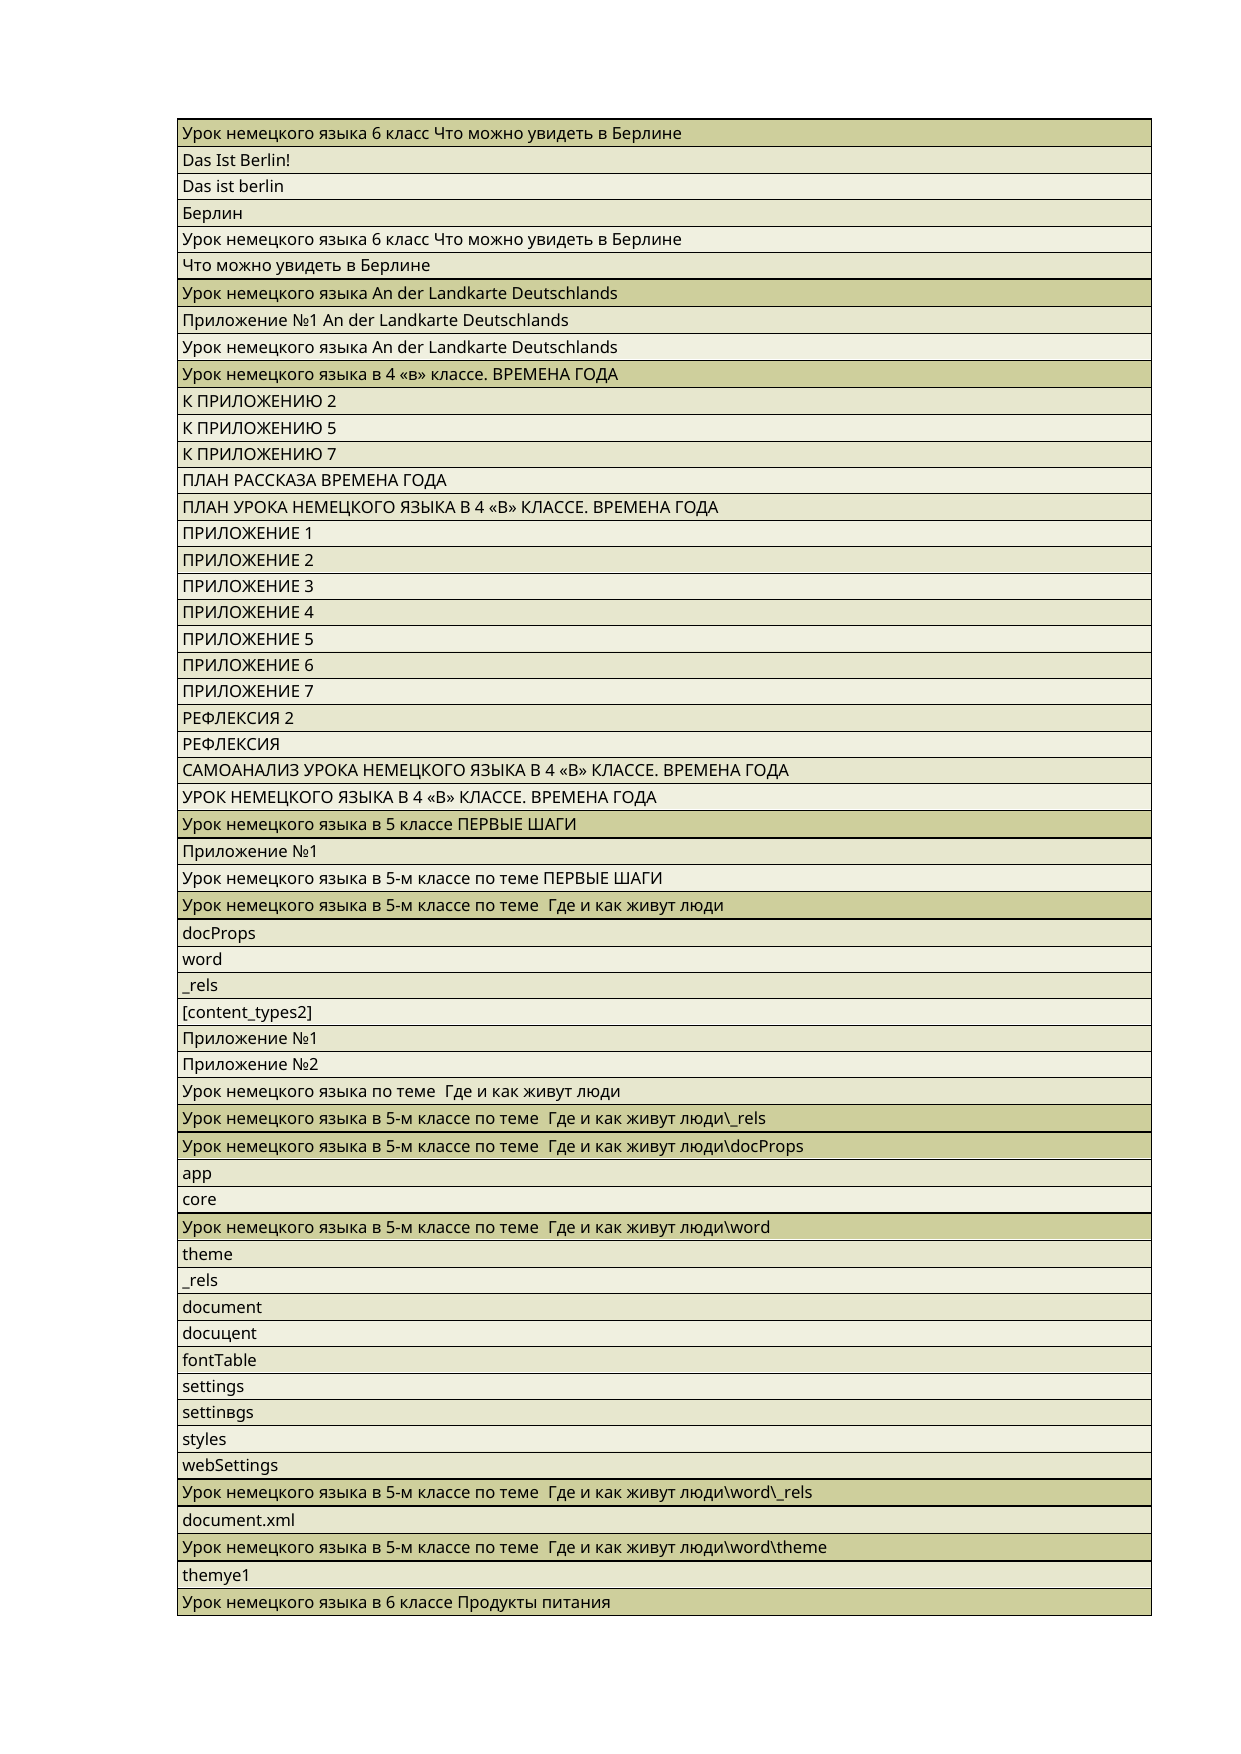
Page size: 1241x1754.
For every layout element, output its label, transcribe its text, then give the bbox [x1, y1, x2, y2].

table_cell docuцent [178, 1321, 1151, 1346]
table_cell fontTable [178, 1347, 1151, 1372]
table_cell Приложение №1 [178, 1026, 1151, 1051]
table_cell Урок немецкого языка в 5-м классе по теме Где и как живут люди\word\theme [178, 1534, 1151, 1560]
table_cell word [178, 947, 1151, 972]
table_cell Урок немецкого языка в 5-м классе по теме Где и как живут люди\word [178, 1214, 1151, 1239]
table_cell Урок немецкого языка в 5-м классе по теме Где и как живут люди\docProps [178, 1133, 1151, 1158]
table_cell ПРИЛОЖЕНИЕ 6 [178, 653, 1151, 678]
table_cell Урок немецкого языка в 4 «в» классе. ВРЕМЕНА ГОДА [178, 361, 1151, 387]
table_cell Урок немецкого языка в 5-м классе по теме Где и как живут люди\word\_rels [178, 1480, 1151, 1505]
table_cell themуe1 [178, 1562, 1151, 1587]
table_cell УРОК НЕМЕЦКОГО ЯЗЫКА В 4 «В» КЛАССЕ. ВРЕМЕНА ГОДА [178, 784, 1151, 809]
table_cell document.xml [178, 1507, 1151, 1533]
table_cell settinвgs [178, 1400, 1151, 1425]
table_cell РЕФЛЕКСИЯ [178, 732, 1151, 757]
table_cell docProps [178, 920, 1151, 946]
table_cell ПРИЛОЖЕНИЕ 2 [178, 547, 1151, 572]
table_cell Урок немецкого языка по теме Где и как живут люди [178, 1078, 1151, 1104]
table_cell Урок немецкого языка в 6 классе Продукты питания [178, 1589, 1151, 1615]
table_cell styles [178, 1426, 1151, 1451]
table_cell ПЛАН РАССКАЗА ВРЕМЕНА ГОДА [178, 468, 1151, 493]
table_cell _rels [178, 1268, 1151, 1293]
table_cell Что можно увидеть в Берлине [178, 253, 1151, 278]
table_cell document [178, 1294, 1151, 1320]
table_cell core [178, 1187, 1151, 1212]
table_cell ПРИЛОЖЕНИЕ 1 [178, 521, 1151, 546]
table_cell Урок немецкого языка в 5-м классе по теме Где и как живут люди\_rels [178, 1105, 1151, 1131]
table_cell Урок немецкого языка 6 класс Что можно увидеть в Берлине [178, 120, 1151, 146]
table_cell [content_types2] [178, 999, 1151, 1024]
table_cell Урок немецкого языка в 5-м классе по теме Где и как живут люди [178, 892, 1151, 918]
table_cell К ПРИЛОЖЕНИЮ 7 [178, 442, 1151, 467]
table_cell Das Ist Berlin! [178, 147, 1151, 173]
table_cell Приложение №2 [178, 1052, 1151, 1077]
table_cell app [178, 1160, 1151, 1186]
table_cell ПРИЛОЖЕНИЕ 3 [178, 574, 1151, 599]
table_cell _rels [178, 973, 1151, 998]
table_cell webSettings [178, 1453, 1151, 1478]
table_cell Приложение №1 [178, 839, 1151, 864]
table_cell ПРИЛОЖЕНИЕ 7 [178, 679, 1151, 704]
table_cell Урок немецкого языка 6 класс Что можно увидеть в Берлине [178, 227, 1151, 252]
table_cell РЕФЛЕКСИЯ 2 [178, 705, 1151, 731]
table_cell Das ist berlin [178, 174, 1151, 199]
table_cell К ПРИЛОЖЕНИЮ 5 [178, 415, 1151, 441]
table_cell Берлин [178, 200, 1151, 226]
table_cell Урок немецкого языка An der Landkarte Deutschlands [178, 280, 1151, 306]
table_cell ПРИЛОЖЕНИЕ 4 [178, 600, 1151, 625]
table_cell ПЛАН УРОКА НЕМЕЦКОГО ЯЗЫКА В 4 «В» КЛАССЕ. ВРЕМЕНА ГОДА [178, 494, 1151, 520]
table_cell settings [178, 1374, 1151, 1399]
table_cell ПРИЛОЖЕНИЕ 5 [178, 626, 1151, 651]
table_cell САМОАНАЛИЗ УРОКА НЕМЕЦКОГО ЯЗЫКА В 4 «В» КЛАССЕ. ВРЕМЕНА ГОДА [178, 758, 1151, 783]
table_cell К ПРИЛОЖЕНИЮ 2 [178, 388, 1151, 414]
table_cell Урок немецкого языка An der Landkarte Deutschlands [178, 334, 1151, 359]
table_cell Приложение №1 An der Landkarte Deutschlands [178, 307, 1151, 333]
table_cell theme [178, 1241, 1151, 1267]
table_cell Урок немецкого языка в 5-м классе по теме ПЕРВЫЕ ШАГИ [178, 865, 1151, 891]
table_cell Урок немецкого языка в 5 классе ПЕРВЫЕ ШАГИ [178, 811, 1151, 837]
